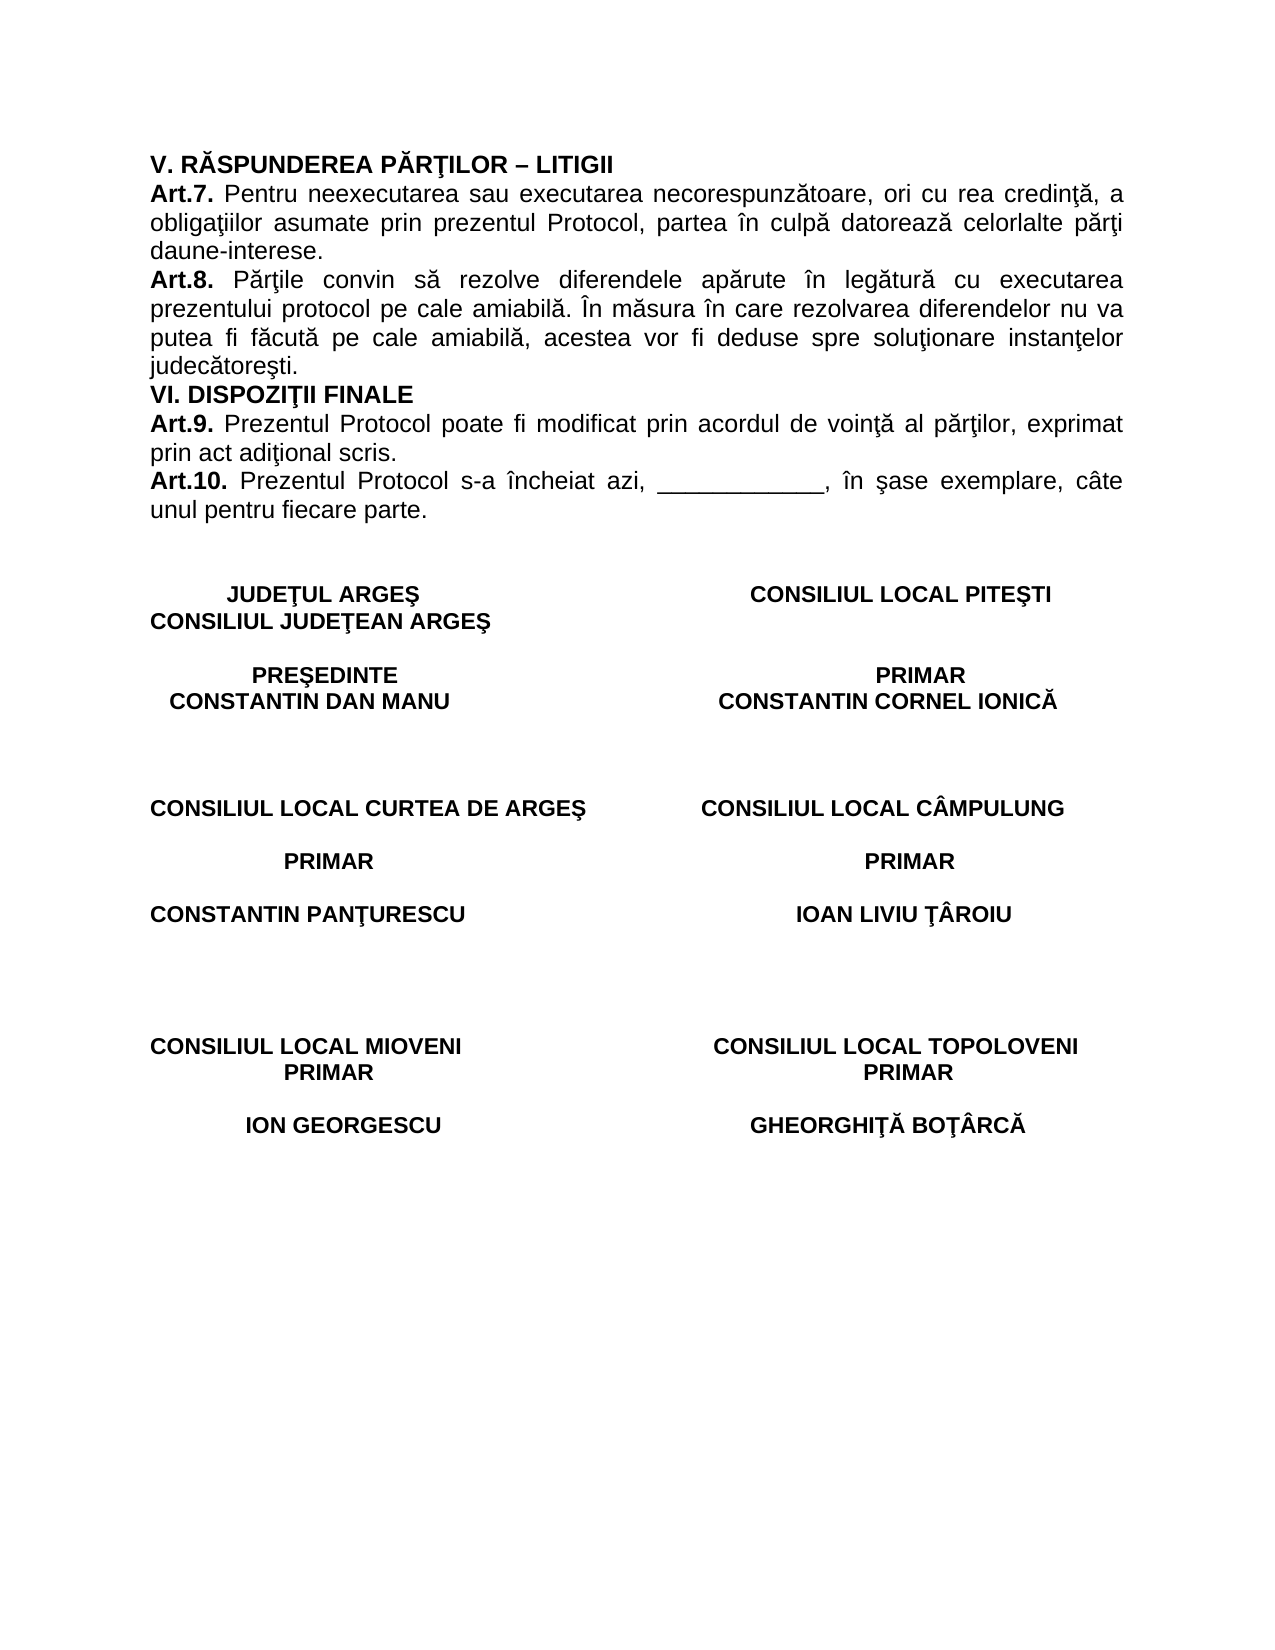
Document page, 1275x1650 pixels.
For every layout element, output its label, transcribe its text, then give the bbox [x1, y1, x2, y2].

text VI. DISPOZIŢII FINALE [150, 380, 1125, 409]
text CONSILIUL LOCAL MIOVENI CONSILIUL LOCAL TOPOLOVENI [150, 1033, 1125, 1059]
text PRIMAR PRIMAR [150, 848, 1125, 874]
text Art.10. Prezentul Protocol s-a încheiat azi, ____________, în şase exemplare, câte unul pentru fiecare parte. [150, 466, 1125, 524]
text PREŞEDINTE PRIMAR [150, 662, 1125, 688]
text CONSILIUL LOCAL CURTEA DE ARGEŞ CONSILIUL LOCAL CÂMPULUNG [150, 795, 1125, 822]
text Art.8. Părţile convin să rezolve diferendele apărute în legătură cu executarea prezentului protocol pe cale amiabilă. În măsura în care rezolvarea diferendelor nu va putea fi făcută pe cale amiabilă, acestea vor fi deduse spre soluţionare instanţelor judecătoreşti. [150, 265, 1125, 380]
text JUDEŢUL ARGEŞ CONSILIUL LOCAL PITEŞTI [150, 581, 1125, 608]
text ION GEORGESCU GHEORGHIŢĂ BOŢÂRCĂ [150, 1112, 1125, 1138]
text V. RĂSPUNDEREA PĂRŢILOR – LITIGII [150, 150, 1125, 179]
text Art.9. Prezentul Protocol poate fi modificat prin acordul de voinţă al părţilor, exprimat prin act adiţional scris. [150, 409, 1125, 466]
text Art.7. Pentru neexecutarea sau executarea necorespunzătoare, ori cu rea credinţă, a obligaţiilor asumate prin prezentul Protocol, partea în culpă datorează celorlalte părţi daune-interese. [150, 179, 1125, 265]
text PRIMAR PRIMAR [150, 1059, 1125, 1085]
text CONSILIUL JUDEŢEAN ARGEŞ [150, 608, 1125, 634]
text CONSTANTIN DAN MANU CONSTANTIN CORNEL IONICĂ [150, 688, 1125, 715]
text CONSTANTIN PANŢURESCU IOAN LIVIU ŢÂROIU [150, 901, 1125, 927]
